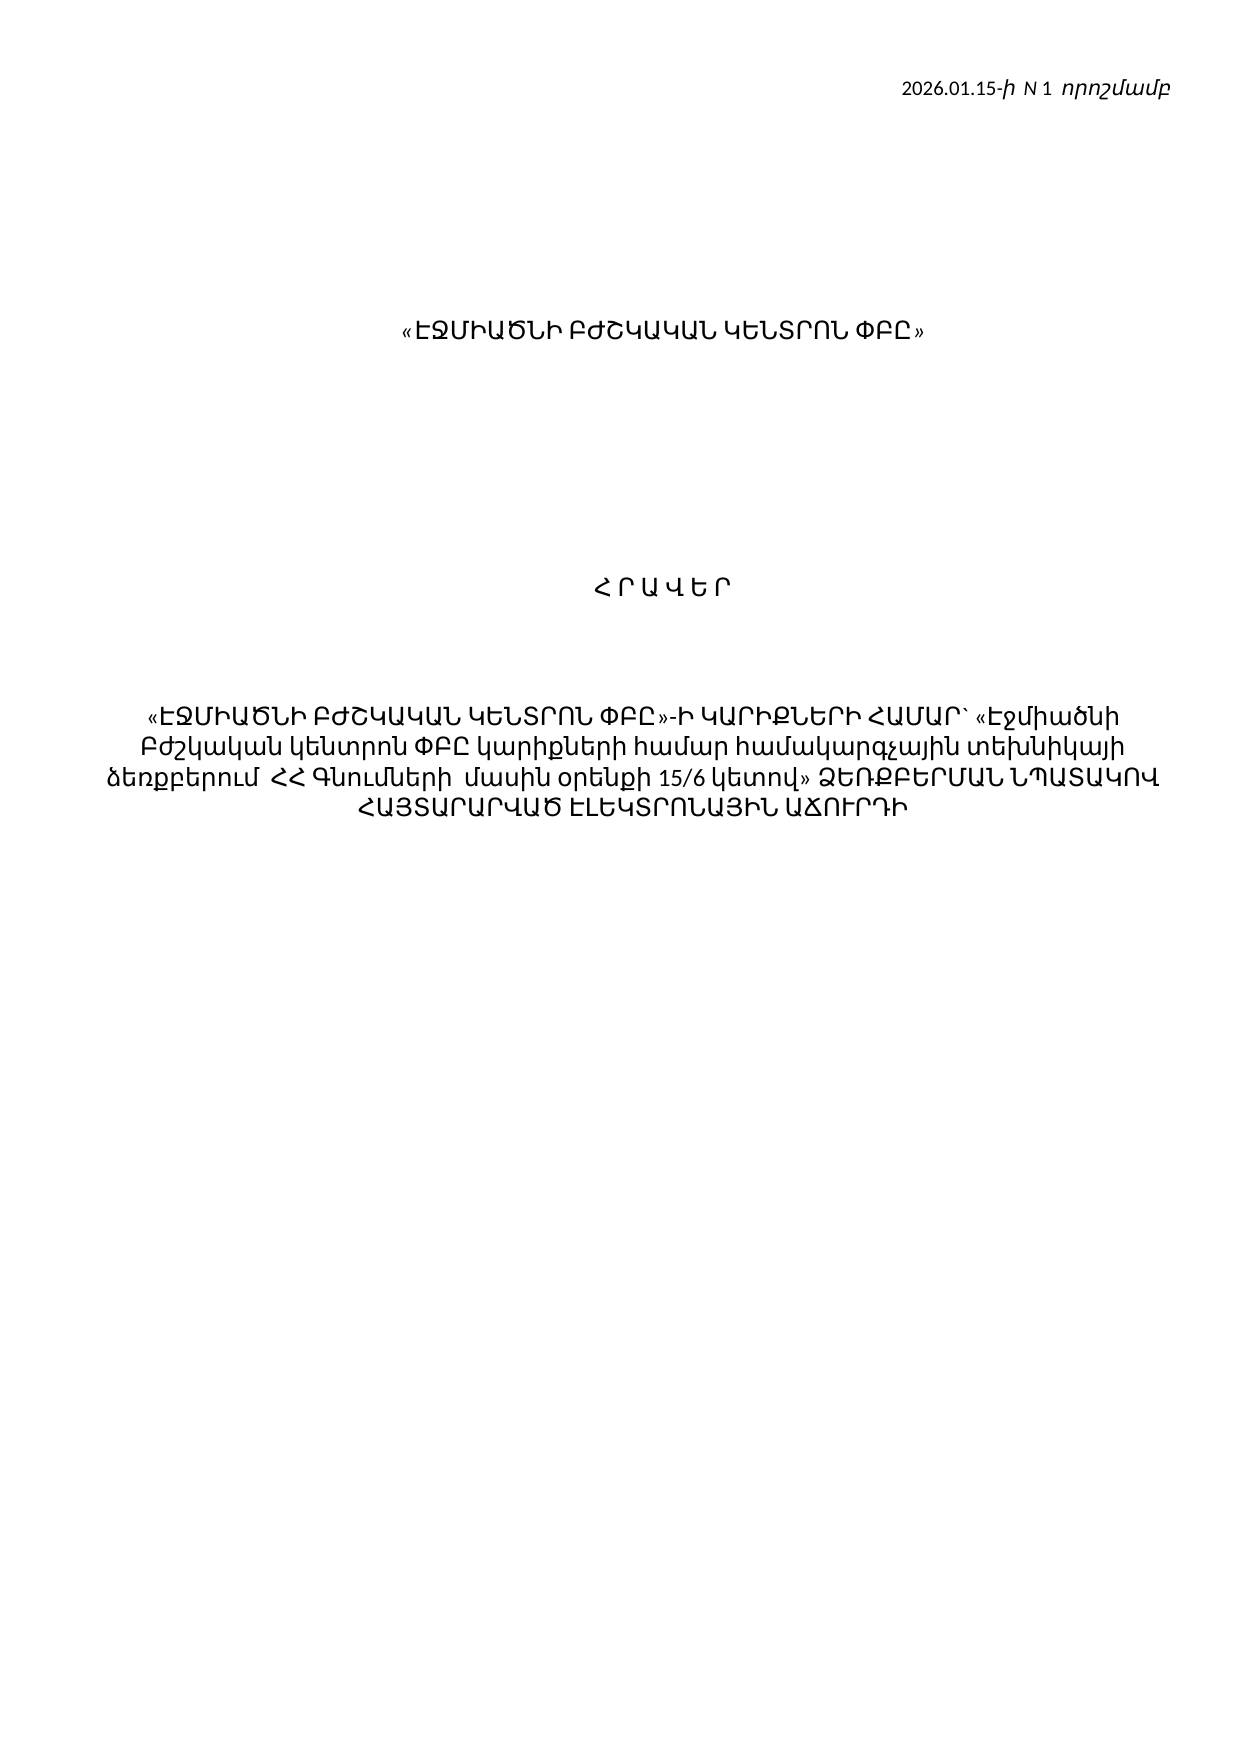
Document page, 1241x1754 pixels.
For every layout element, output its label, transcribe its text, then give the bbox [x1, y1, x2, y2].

text « ԷՋՄԻԱԾՆԻ ԲԺՇԿԱԿԱՆ ԿԵՆՏՐՈՆ ՓԲԸ» [94, 316, 1172, 346]
text Հ Ր Ա Վ Ե Ր [94, 572, 1172, 602]
text 2026.01.15 -ի N 1 որոշմամբ [94, 75, 1171, 100]
text «ԷՋՄԻԱԾՆԻ ԲԺՇԿԱԿԱՆ ԿԵՆՏՐՈՆ ՓԲԸ»-Ի ԿԱՐԻՔՆԵՐԻ ՀԱՄԱՐ` «Էջմիածնի Բժշկական կենտրոն ՓԲԸ կարիքների համար համակարգչային տեխնիկայի ձեռքբերում ՀՀ Գնումների մասին օրենքի 15/6 կետով» ՁԵՌՔԲԵՐՄԱՆ ՆՊԱՏԱԿՈՎ ՀԱՅՏԱՐԱՐՎԱԾ ԷԼԵԿՏՐՈՆԱՅԻՆ ԱՃՈՒՐԴԻ [94, 701, 1172, 823]
